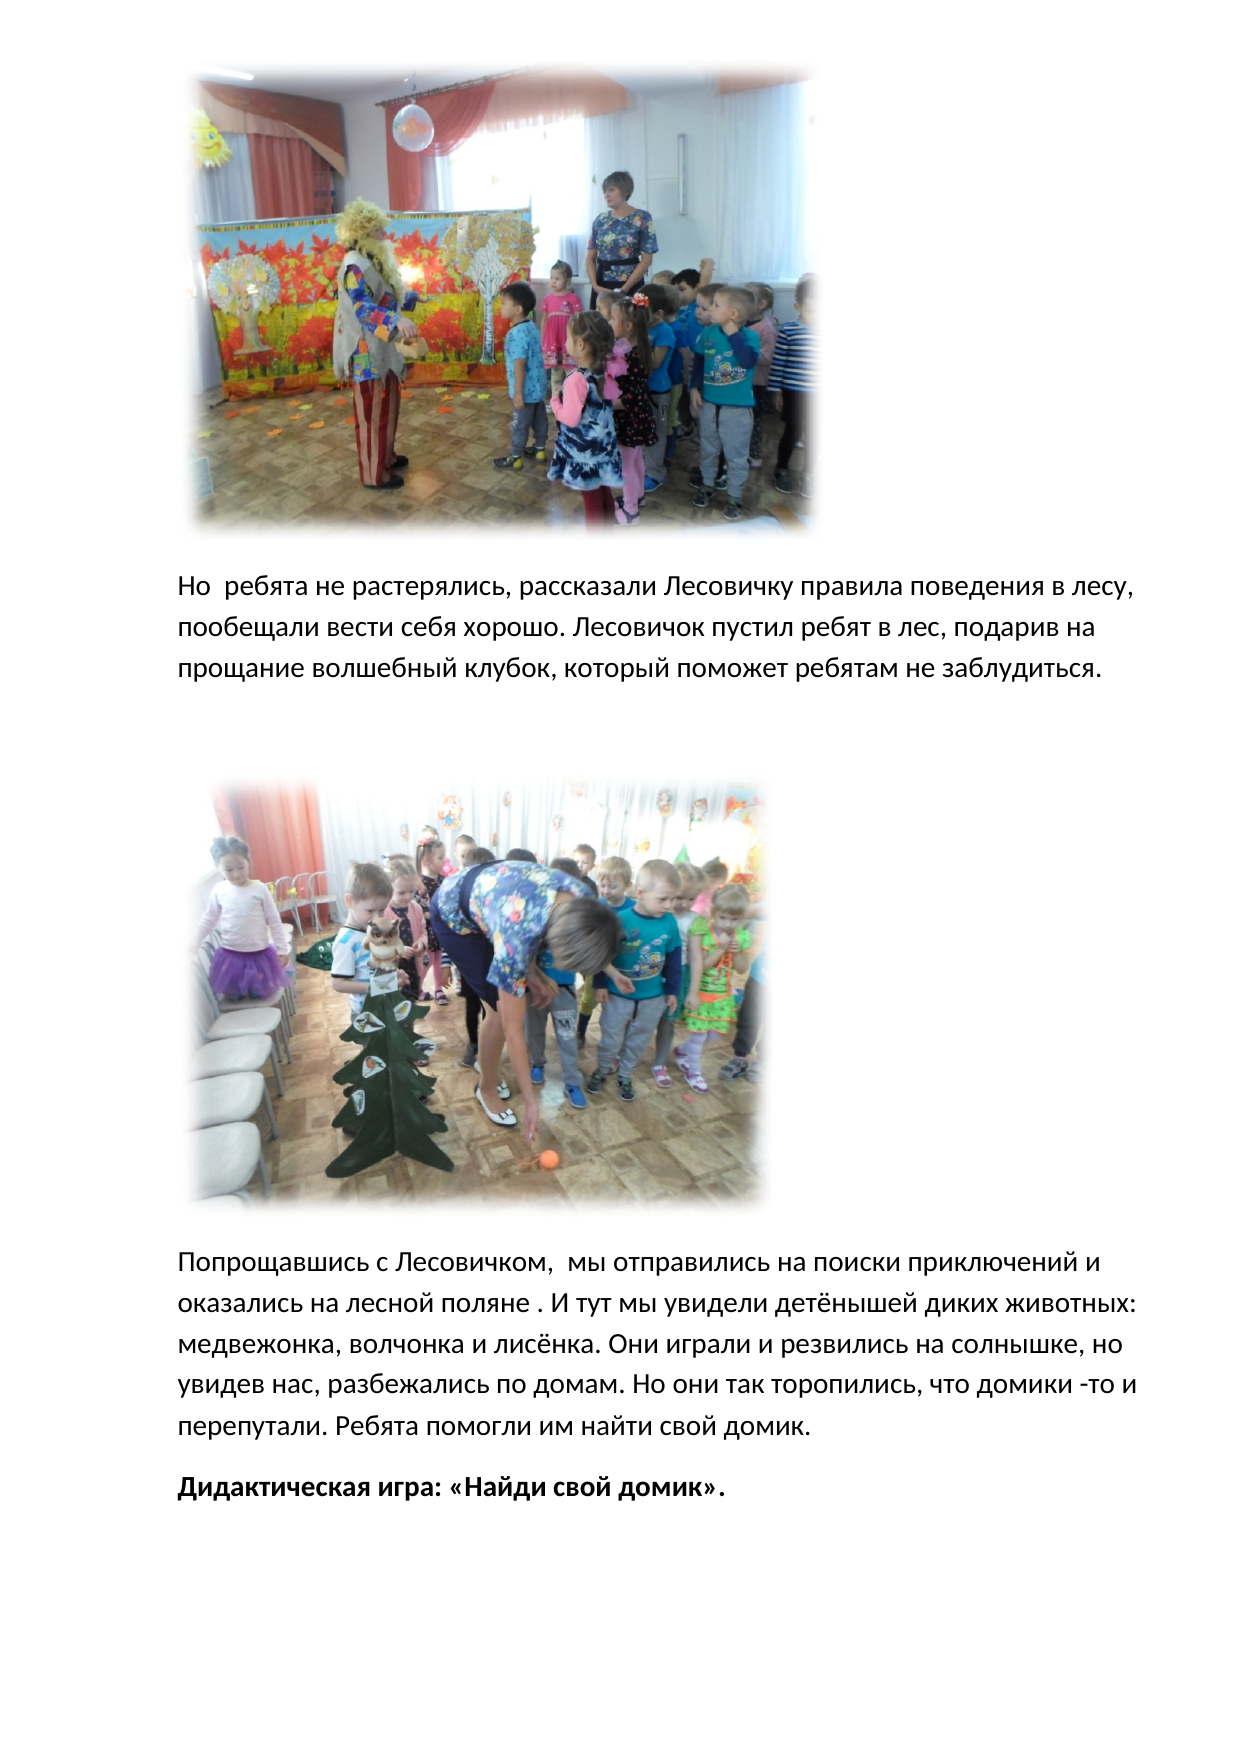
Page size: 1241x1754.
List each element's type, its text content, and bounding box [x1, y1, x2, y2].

picture [210, 802, 745, 1189]
text Попрощавшись с Лесовичком, мы отправились на поиски приключений и оказались на лесной поляне . И тут мы увидели детёнышей диких животных: медвежонка, волчонка и лисёнка. Они играли и резвились на солнышке, но увидев нас, разбежались по домам. Но они так торопились, что домики -то и перепутали. Ребята помогли им найти свой домик. [177, 1243, 1152, 1442]
picture [210, 88, 795, 513]
text Но ребята не растерялись, рассказали Лесовичку правила поведения в лесу, пообещали вести себя хорошо. Лесовичок пустил ребят в лес, подарив на прощание волшебный клубок, который поможет ребятам не заблудиться. [177, 567, 1152, 684]
text Дидактическая игра: «Найди свой домик». [177, 1468, 1152, 1504]
